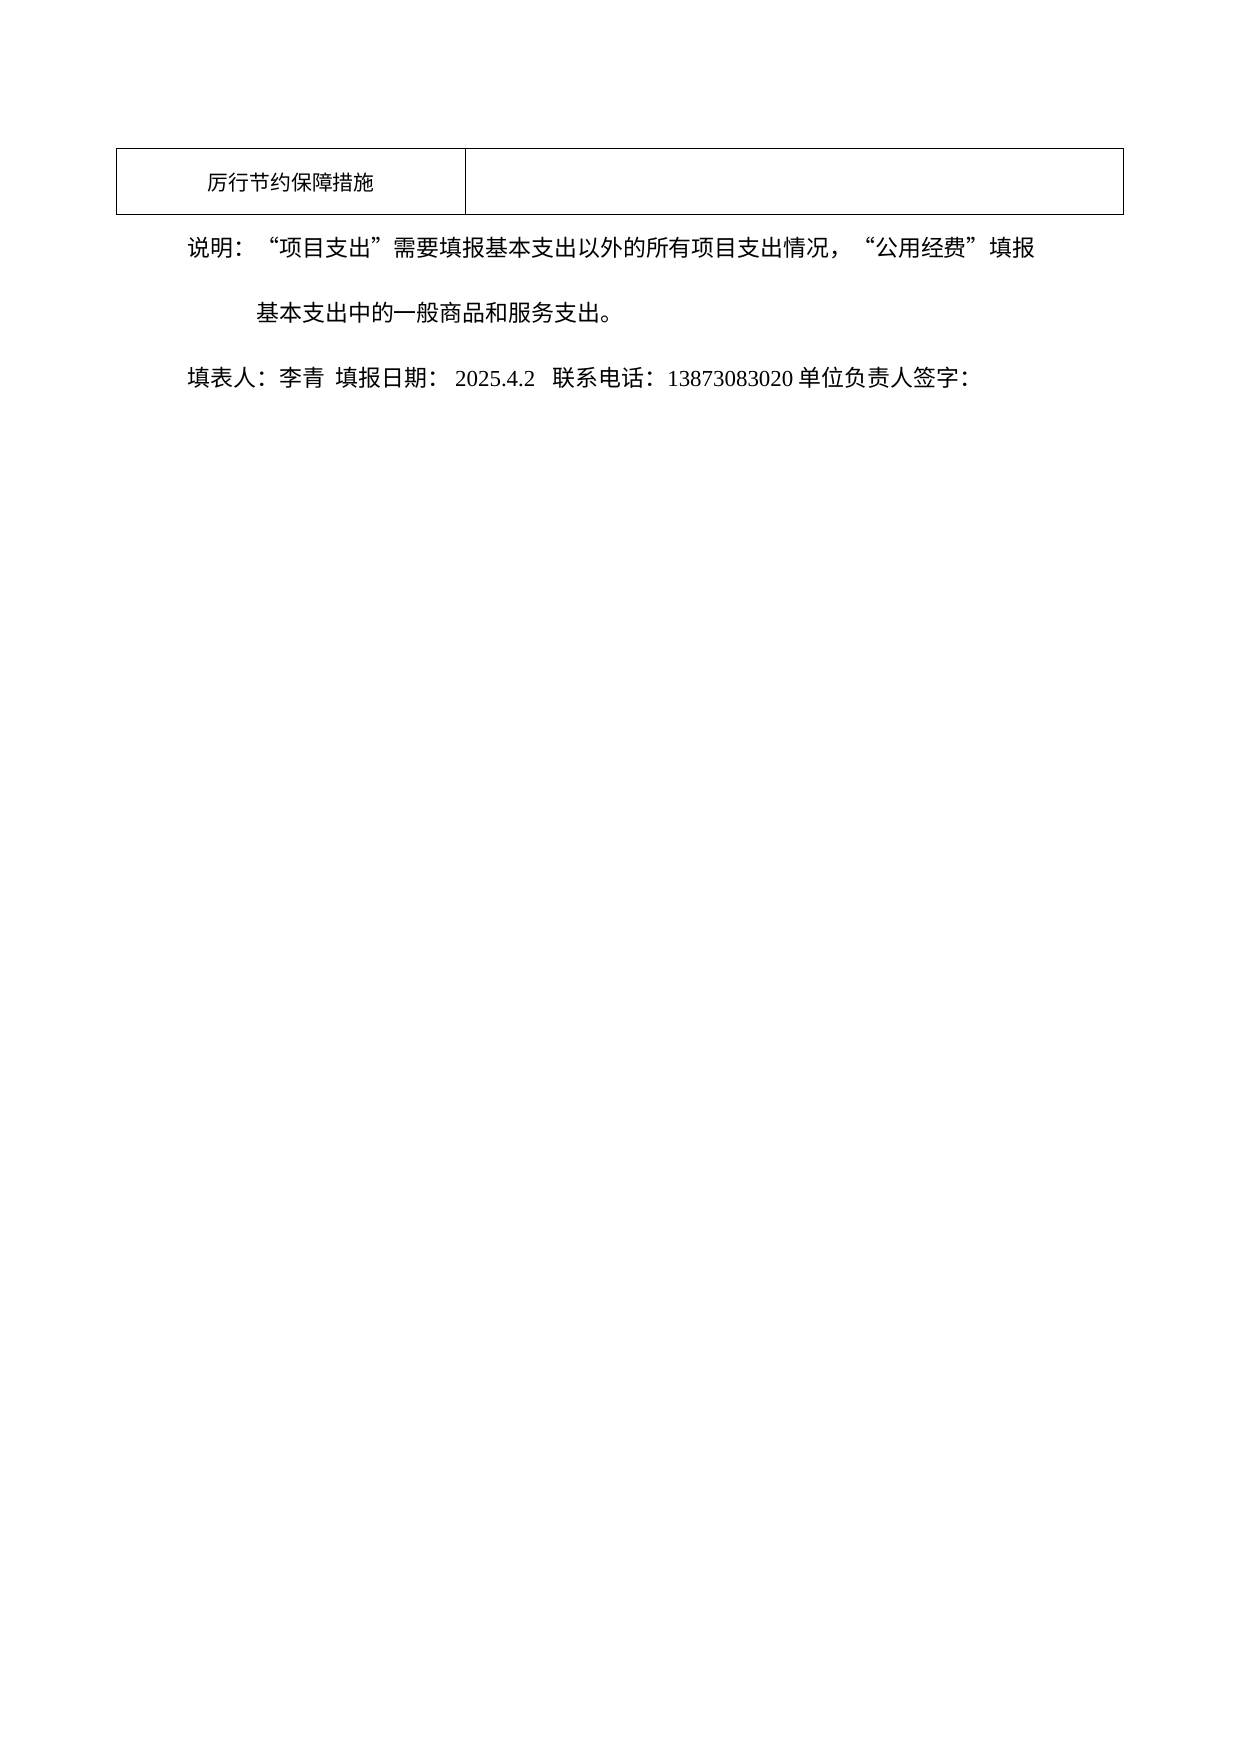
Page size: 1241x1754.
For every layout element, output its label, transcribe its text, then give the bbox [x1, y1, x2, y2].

text 填表人：李青 填报日期： 2025.4.2 联系电话：13873083020 单位负责人签字： [187, 344, 1053, 409]
table_cell 厉行节约保障措施 [117, 149, 465, 213]
table_cell [466, 149, 1123, 213]
text 说明：“项目支出”需要填报基本支出以外的所有项目支出情况，“公用经费”填报基本支出中的一般商品和服务支出。 [187, 215, 1053, 344]
